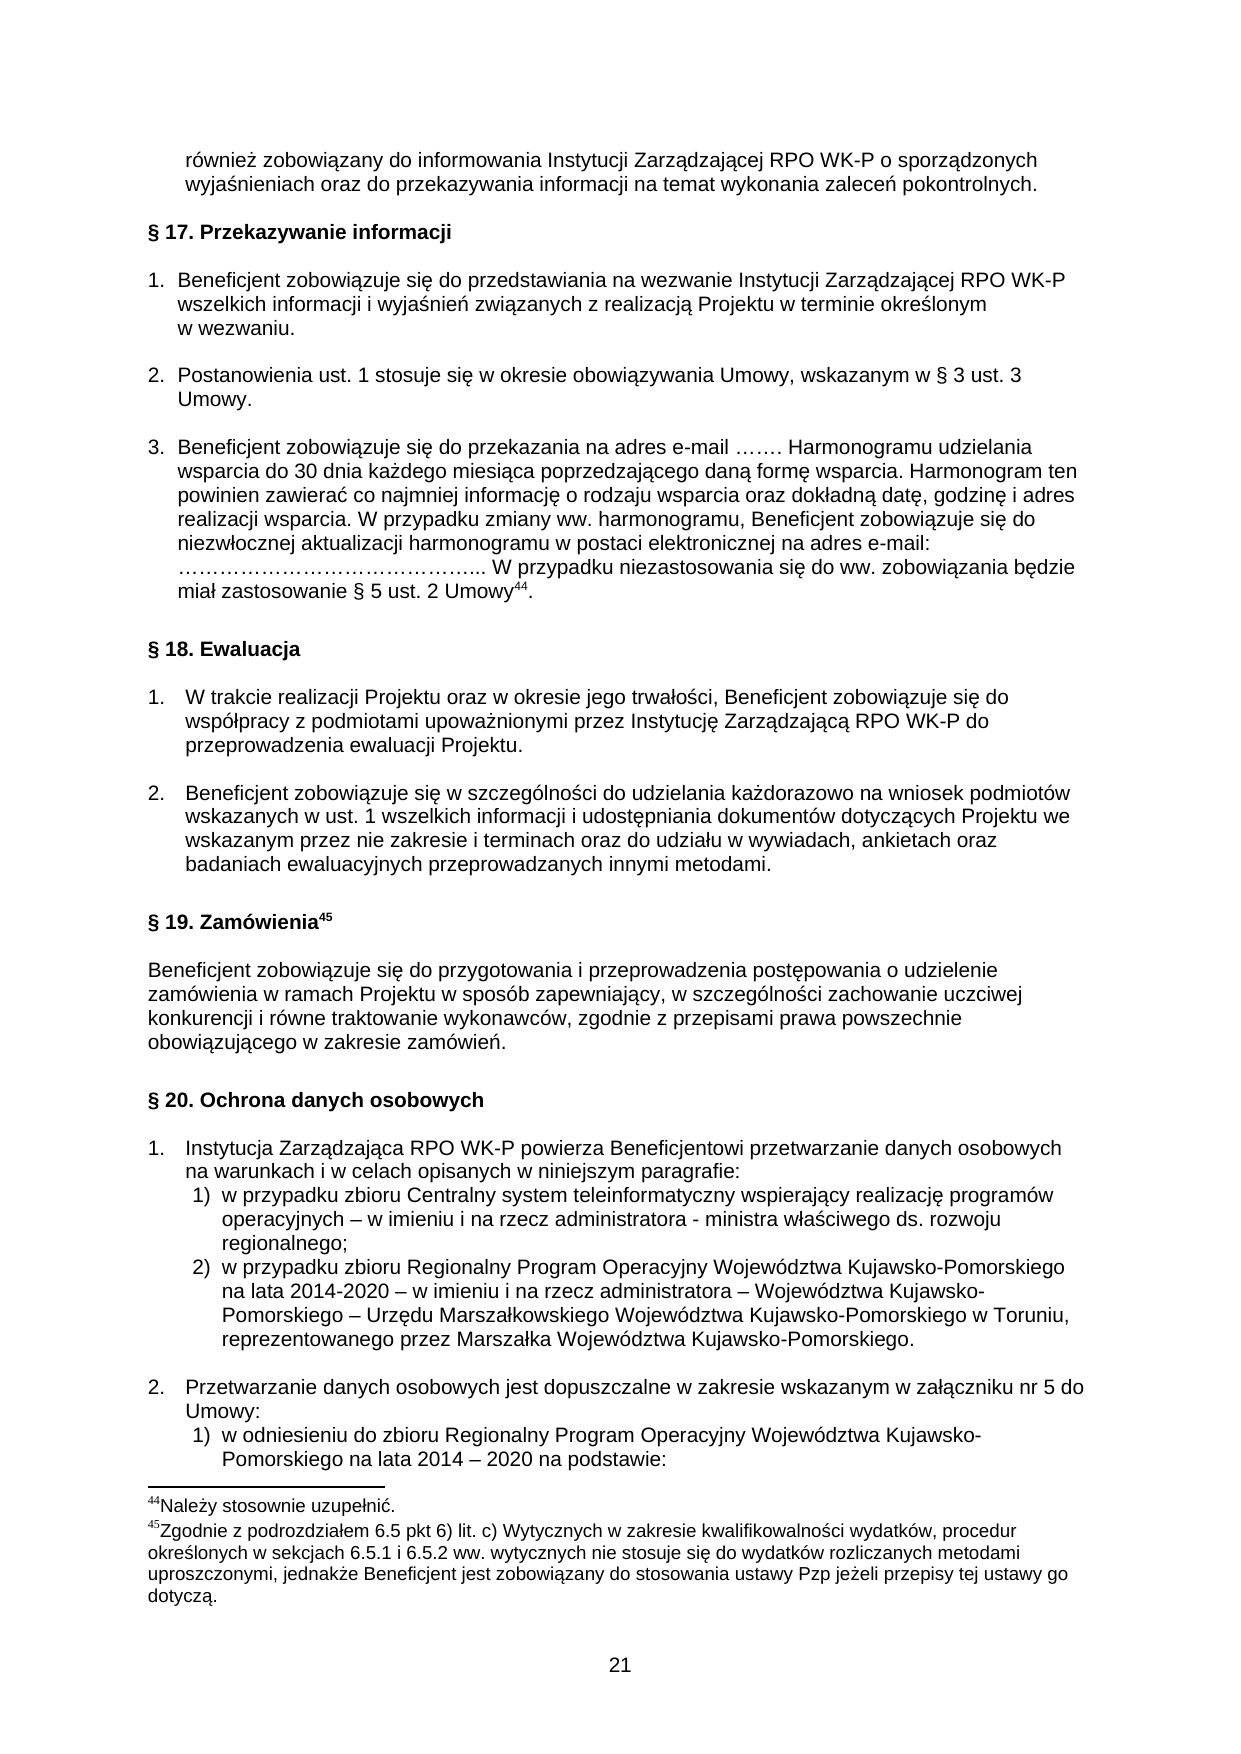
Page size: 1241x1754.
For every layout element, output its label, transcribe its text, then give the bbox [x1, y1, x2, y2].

list Postanowienia ust. 1 stosuje się w okresie obowiązywania Umowy, wskazanym w § 3 ust. 3 Umowy. [148, 363, 1092, 411]
list w przypadku zbioru Centralny system teleinformatyczny wspierający realizację programów operacyjnych – w imieniu i na rzecz administratora - ministra właściwego ds. rozwoju regionalnego; [192, 1183, 1092, 1255]
list Beneficjent zobowiązuje się do przedstawiania na wezwanie Instytucji Zarządzającej RPO WK-P wszelkich informacji i wyjaśnień związanych z realizacją Projektu w terminie określonym w wezwaniu. [148, 267, 1092, 339]
text § 19. Zamówienia [148, 910, 1092, 934]
text § 20. Ochrona danych osobowych [148, 1087, 1092, 1111]
list W trakcie realizacji Projektu oraz w okresie jego trwałości, Beneficjent zobowiązuje się do współpracy z podmiotami upoważnionymi przez Instytucję Zarządzającą RPO WK-P do przeprowadzenia ewaluacji Projektu. [148, 684, 1092, 756]
text § 17. Przekazywanie informacji [148, 219, 1092, 243]
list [156, 148, 1092, 196]
list Beneficjent zobowiązuje się do przekazania na adres e-mail ……. Harmonogramu udzielania wsparcia do 30 dnia każdego miesiąca poprzedzającego daną formę wsparcia. Harmonogram ten powinien zawierać co najmniej informację o rodzaju wsparcia oraz dokładną datę, godzinę i adres realizacji wsparcia. W przypadku zmiany ww. harmonogramu, Beneficjent zobowiązuje się do niezwłocznej aktualizacji harmonogramu w postaci elektronicznej na adres e-mail: ……………………………………... W przypadku niezastosowania się do ww. zobowiązania będzie miał zastosowanie § 5 ust. 2 Umowy. [148, 435, 1092, 603]
text Beneficjent zobowiązuje się do przygotowania i przeprowadzenia postępowania o udzielenie zamówienia w ramach Projektu w sposób zapewniający, w szczególności zachowanie uczciwej konkurencji i równe traktowanie wykonawców, zgodnie z przepisami prawa powszechnie obowiązującego w zakresie zamówień. [148, 958, 1092, 1054]
list w przypadku zbioru Regionalny Program Operacyjny Województwa Kujawsko-Pomorskiego na lata 2014-2020 – w imieniu i na rzecz administratora – Województwa Kujawsko-Pomorskiego – Urzędu Marszałkowskiego Województwa Kujawsko-Pomorskiego w Toruniu, reprezentowanego przez Marszałka Województwa Kujawsko-Pomorskiego. [192, 1255, 1092, 1351]
list Przetwarzanie danych osobowych jest dopuszczalne w zakresie wskazanym w załączniku nr 5 do Umowy: [148, 1375, 1092, 1423]
list Instytucja Zarządzająca RPO WK-P powierza Beneficjentowi przetwarzanie danych osobowych na warunkach i w celach opisanych w niniejszym paragrafie: [148, 1135, 1092, 1183]
list Beneficjent zobowiązuje się w szczególności do udzielania każdorazowo na wniosek podmiotów wskazanych w ust. 1 wszelkich informacji i udostępniania dokumentów dotyczących Projektu we wskazanym przez nie zakresie i terminach oraz do udziału w wywiadach, ankietach oraz badaniach ewaluacyjnych przeprowadzanych innymi metodami. [148, 780, 1092, 876]
list w odniesieniu do zbioru Regionalny Program Operacyjny Województwa Kujawsko- Pomorskiego na lata 2014 – 2020 na podstawie: [192, 1423, 1092, 1471]
text § 18. Ewaluacja [148, 637, 1092, 661]
